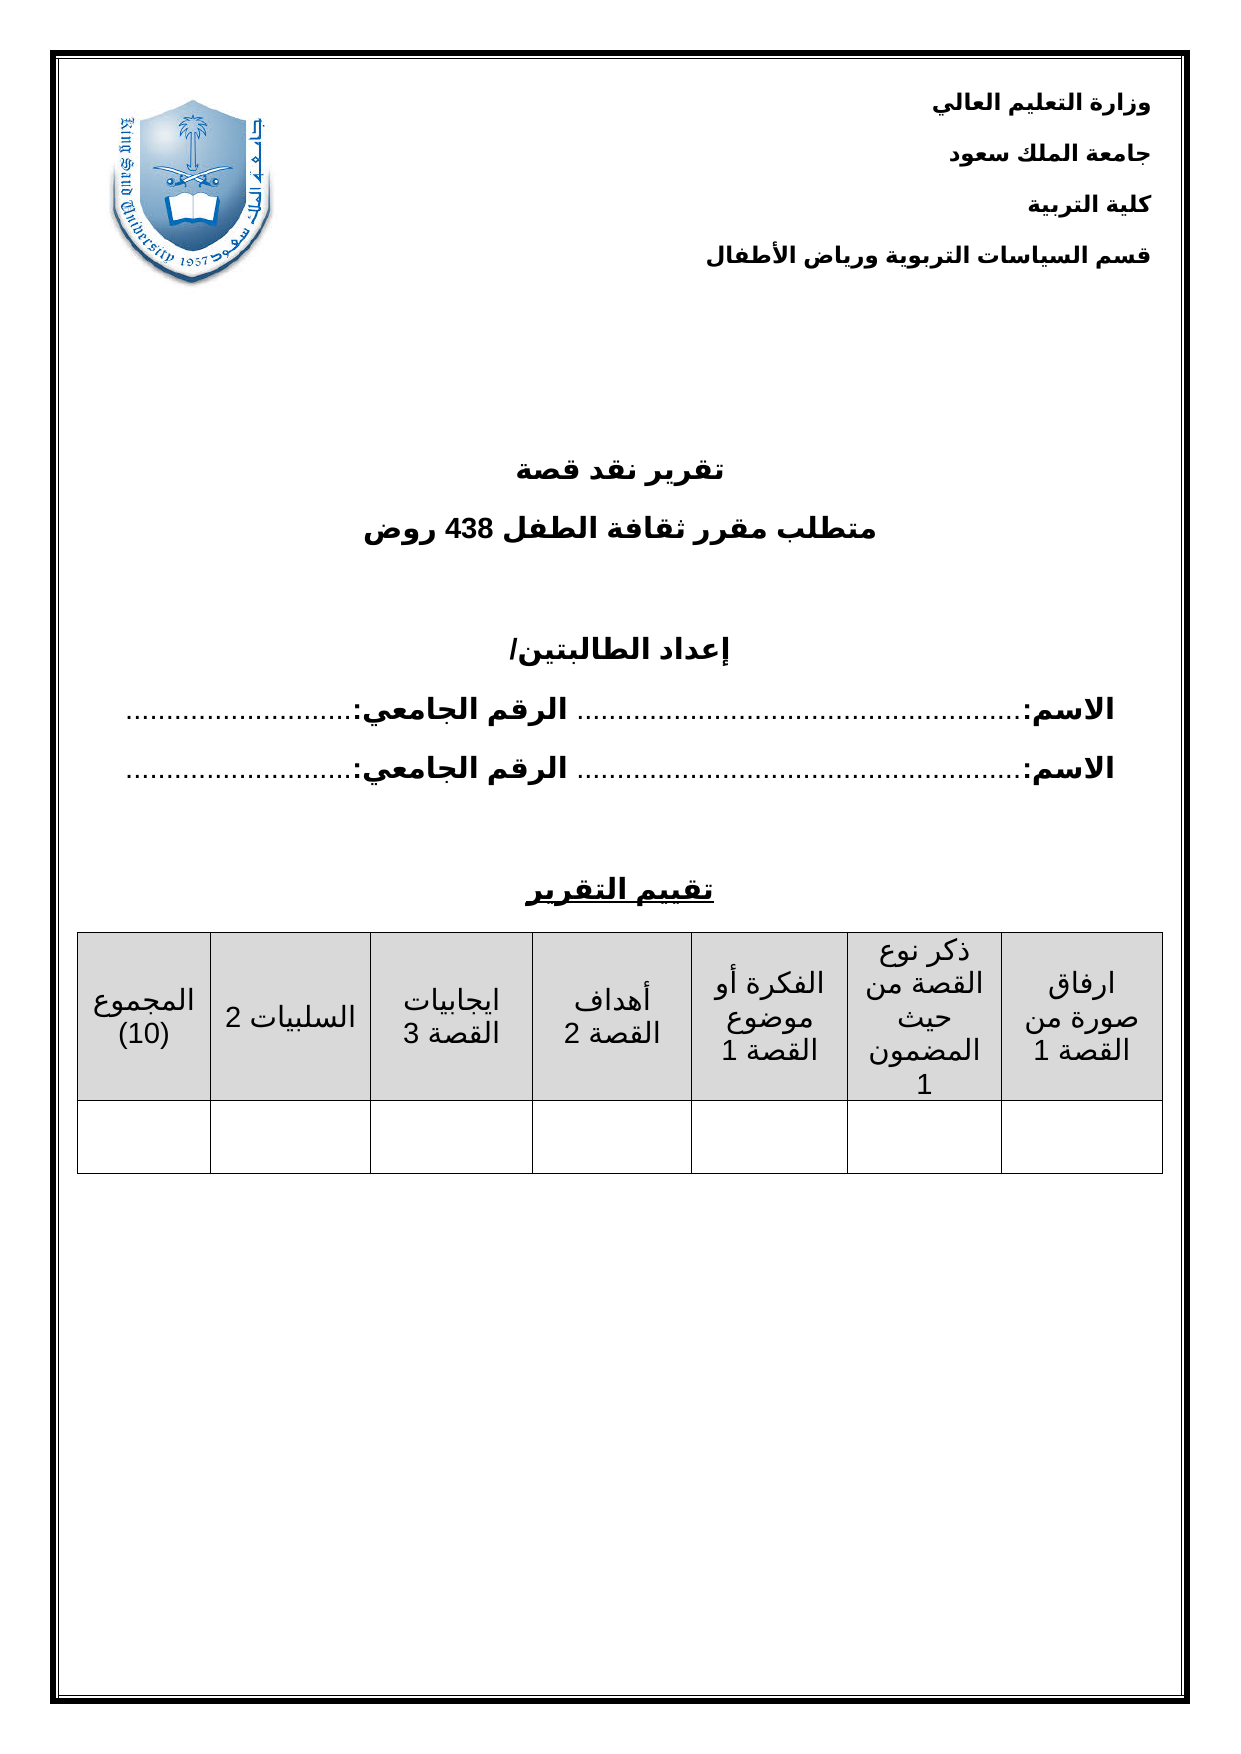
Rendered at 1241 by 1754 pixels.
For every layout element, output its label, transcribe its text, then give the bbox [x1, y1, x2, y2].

text قسم السياسات التربوية ورياض الأطفال [294, 242, 1152, 268]
table_cell [1002, 1101, 1162, 1173]
table_header المجموع (10) [78, 933, 210, 1100]
table_cell [211, 1101, 370, 1173]
table_header ارفاق صورة من القصة 1 [1002, 933, 1162, 1100]
table_cell [78, 1101, 210, 1173]
table_cell [371, 1101, 532, 1173]
text تقرير نقد قصة [89, 452, 1152, 485]
table_cell [848, 1101, 1001, 1173]
text جامعة الملك سعود [294, 140, 1152, 166]
table_header ذكر نوع القصة من حيث المضمون 1 [848, 933, 1001, 1100]
text الاسم:....................................................... الرقم الجامعي:............................ [89, 751, 1152, 785]
table_header السلبيات 2 [211, 933, 370, 1100]
table_header ايجابيات القصة 3 [371, 933, 532, 1100]
text وزارة التعليم العالي [294, 89, 1152, 115]
text إعداد الطالبتين/ [89, 632, 1152, 666]
table_header أهداف القصة 2 [533, 933, 691, 1100]
text متطلب مقرر ثقافة الطفل 438 روض [89, 511, 1152, 545]
text كلية التربية [294, 191, 1152, 217]
picture [88, 88, 294, 294]
text تقييم التقرير [89, 872, 1152, 906]
table_header الفكرة أو موضوع القصة 1 [692, 933, 847, 1100]
text الاسم:....................................................... الرقم الجامعي:............................ [89, 692, 1152, 725]
table_cell [692, 1101, 847, 1173]
table_cell [533, 1101, 691, 1173]
